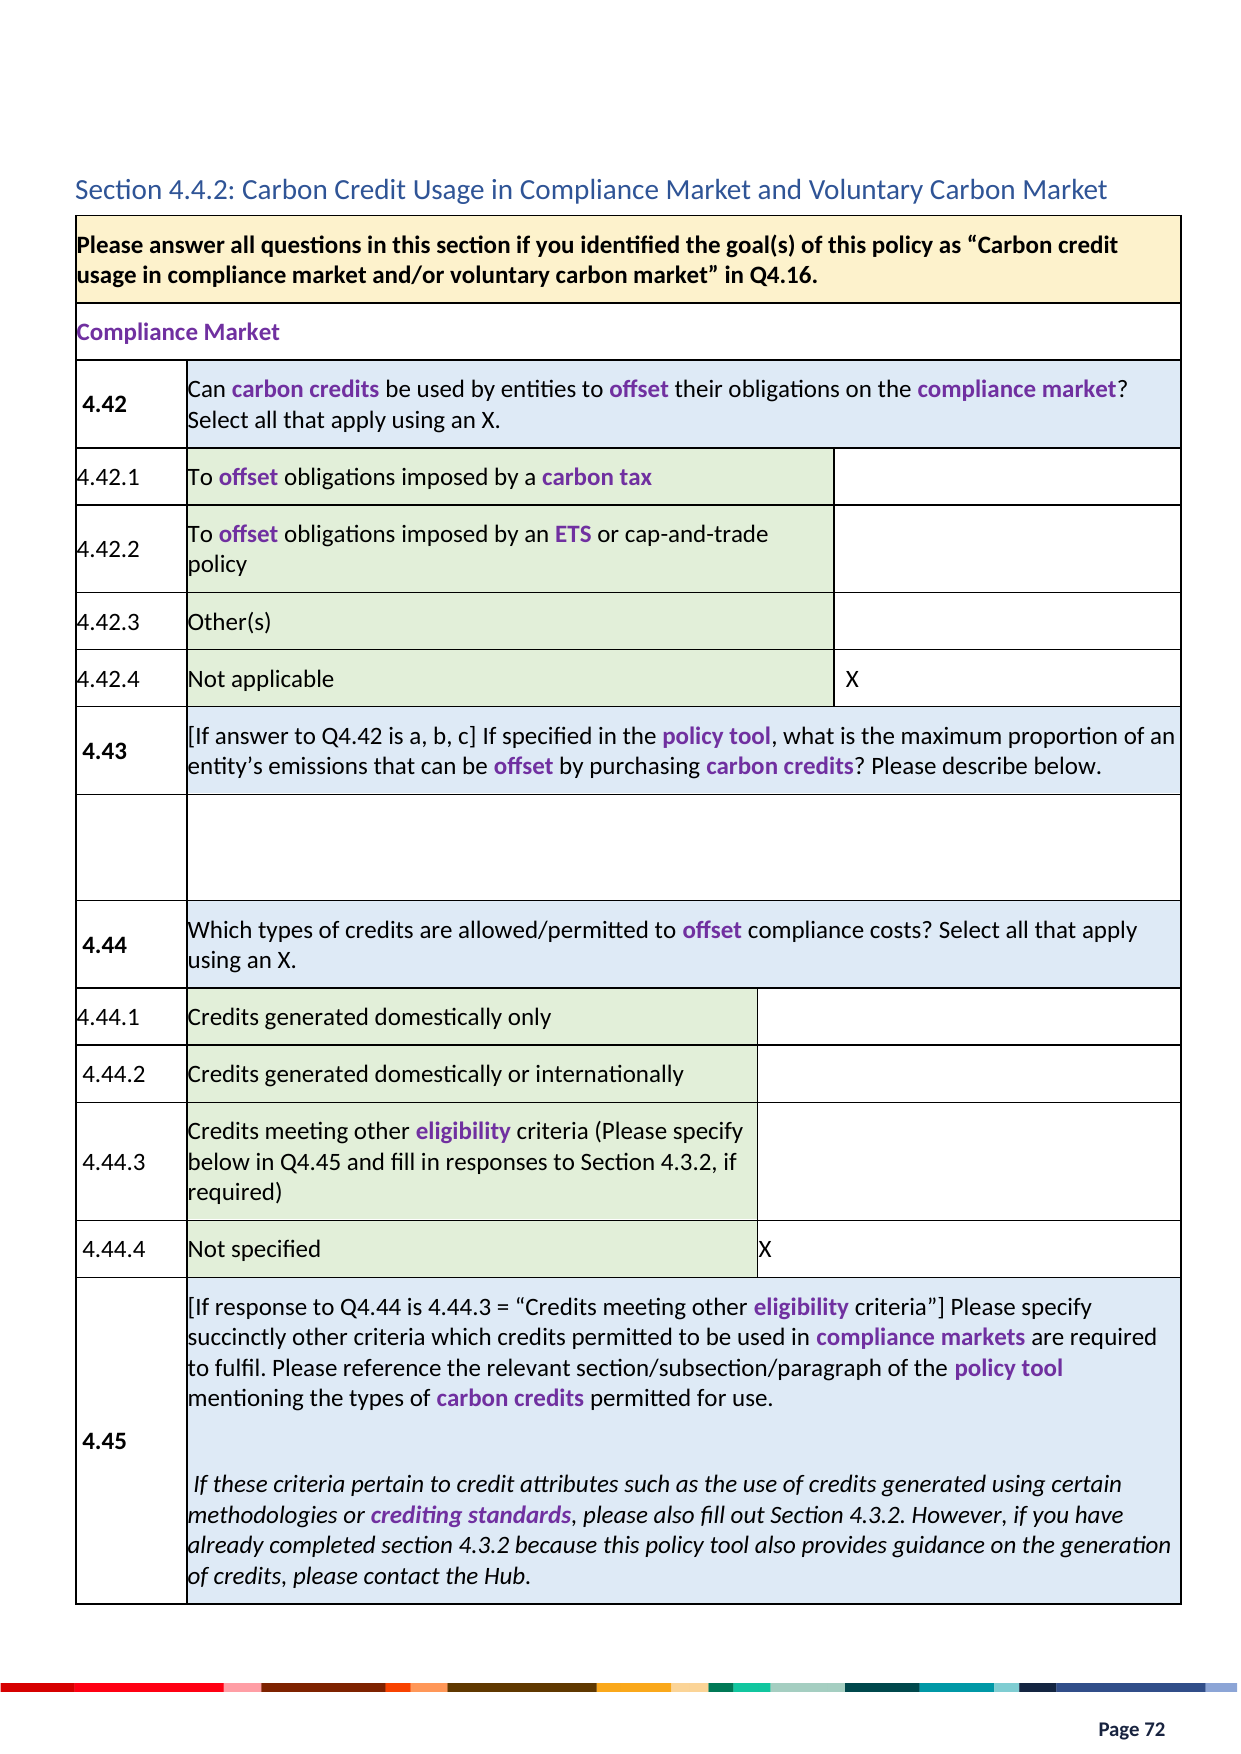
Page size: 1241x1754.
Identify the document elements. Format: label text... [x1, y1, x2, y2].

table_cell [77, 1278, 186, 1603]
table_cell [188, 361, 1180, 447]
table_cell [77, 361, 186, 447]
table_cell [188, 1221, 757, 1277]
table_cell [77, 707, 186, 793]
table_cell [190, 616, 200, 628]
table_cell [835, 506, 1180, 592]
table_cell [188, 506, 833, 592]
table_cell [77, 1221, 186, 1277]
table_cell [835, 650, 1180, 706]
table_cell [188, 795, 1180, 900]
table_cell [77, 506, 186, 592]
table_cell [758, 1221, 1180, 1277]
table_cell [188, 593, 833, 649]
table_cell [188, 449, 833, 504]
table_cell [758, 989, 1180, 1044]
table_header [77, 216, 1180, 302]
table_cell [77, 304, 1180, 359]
picture [0, 1683, 1236, 1692]
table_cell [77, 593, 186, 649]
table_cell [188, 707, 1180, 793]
subtitle Section 4.4.2: Carbon Credit Usage in Compliance Market and Voluntary Carbon Market [75, 171, 1165, 206]
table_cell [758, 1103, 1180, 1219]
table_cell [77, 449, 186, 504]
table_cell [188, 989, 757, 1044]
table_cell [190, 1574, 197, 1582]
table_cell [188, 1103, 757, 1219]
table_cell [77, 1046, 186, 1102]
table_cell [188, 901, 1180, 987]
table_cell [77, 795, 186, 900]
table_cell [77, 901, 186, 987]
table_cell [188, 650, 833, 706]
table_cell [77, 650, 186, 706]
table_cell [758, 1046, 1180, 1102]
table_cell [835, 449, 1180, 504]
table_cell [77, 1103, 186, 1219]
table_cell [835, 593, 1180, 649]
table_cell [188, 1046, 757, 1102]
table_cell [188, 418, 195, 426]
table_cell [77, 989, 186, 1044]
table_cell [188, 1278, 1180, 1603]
